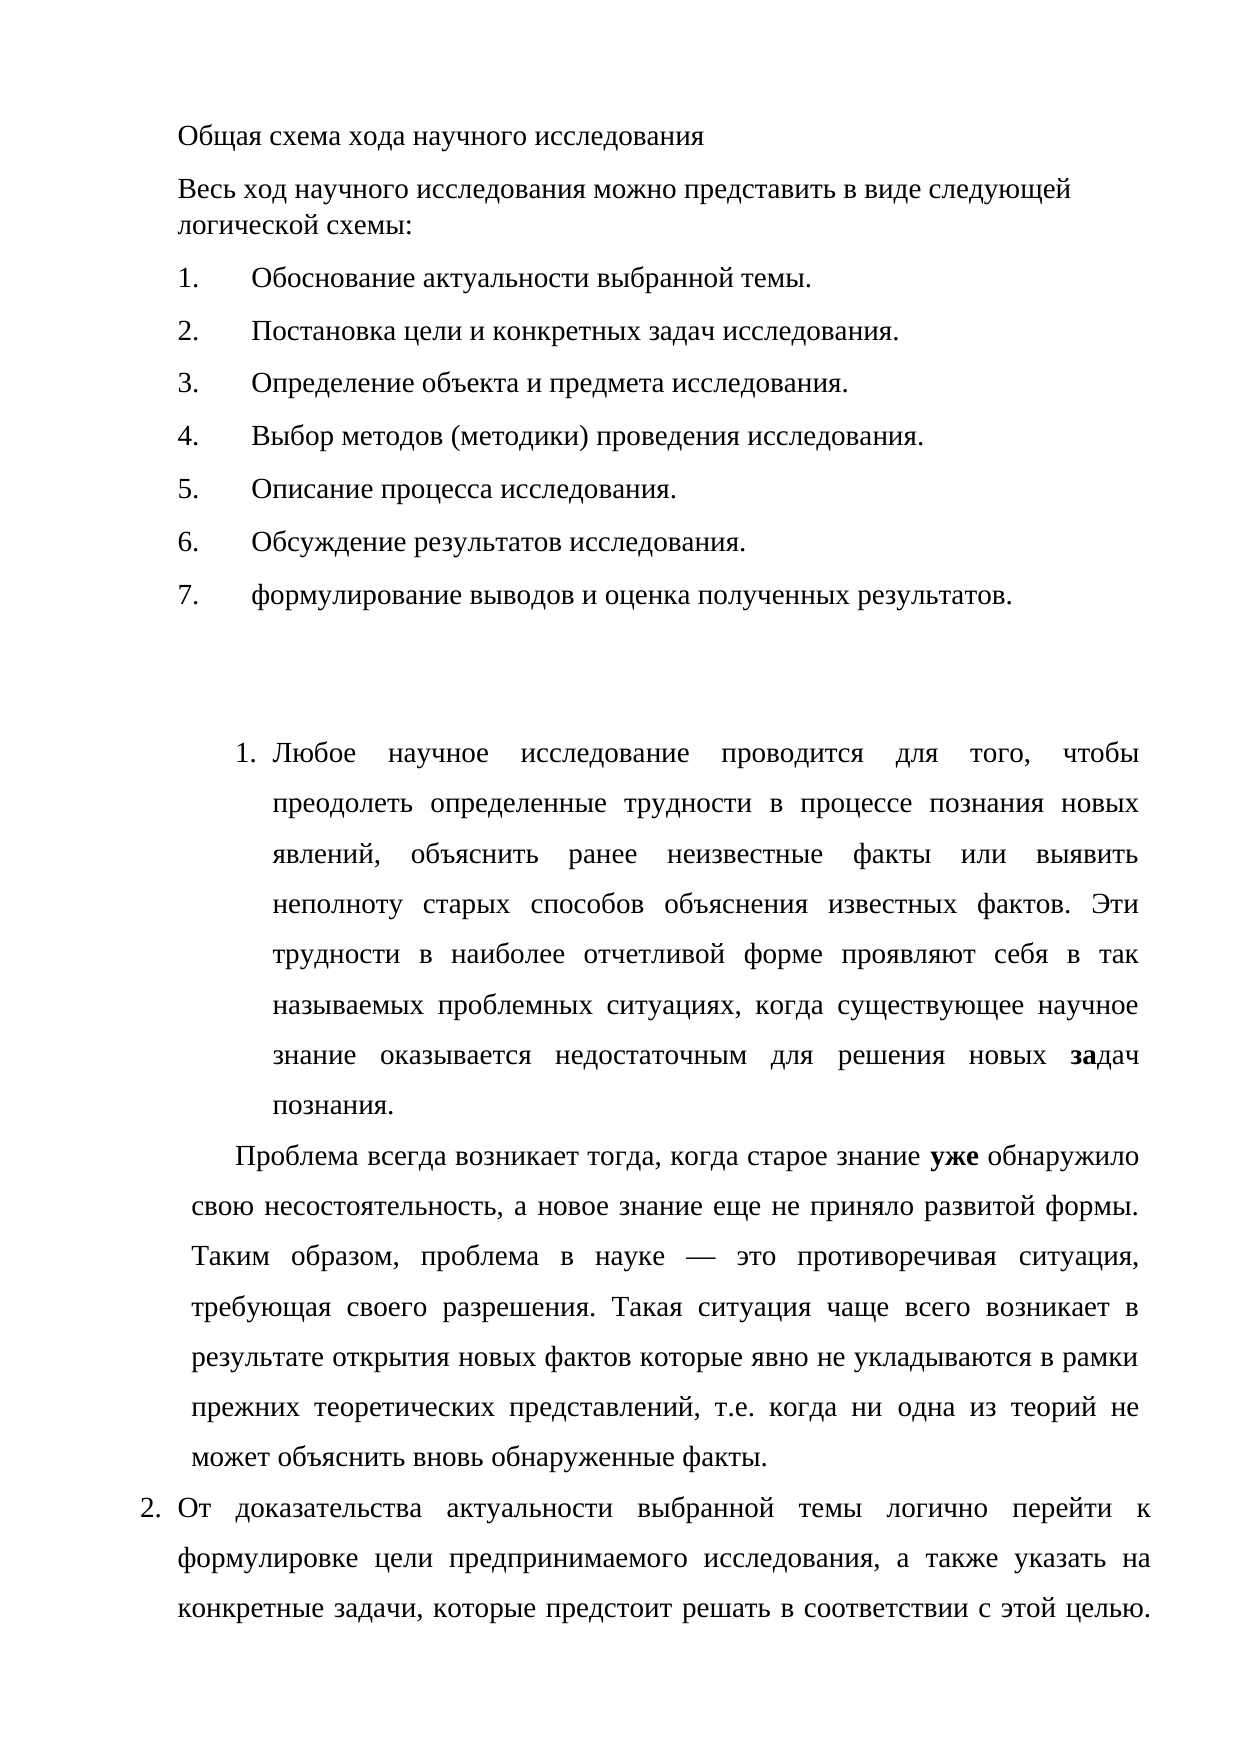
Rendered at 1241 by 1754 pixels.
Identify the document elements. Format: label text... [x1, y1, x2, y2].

list Любое научное исследование проводится для того, чтобы преодолеть определенные трудности в процессе познания новых явлений, объяснить ранее неизвестные факты или выявить неполноту старых способов объяснения известных фактов. Эти трудности в наиболее отчетливой форме проявляют себя в так называемых проблемных ситуациях, когда существующее научное знание оказывается недостаточным для решения новых задач познания. [235, 735, 1139, 1121]
text 3. Определение объекта и предмета исследования. [177, 366, 1152, 399]
text 4. Выбор методов (методики) проведения исследования. [177, 418, 1152, 452]
text Проблема всегда возникает тогда, когда старое знание уже обнаружило свою несостоятельность, а новое знание еще не приняло развитой формы. Таким образом, проблема в науке — это противоречивая ситуация, требующая своего разрешения. Такая ситуация чаще всего возникает в результате открытия новых фактов которые явно не укладываются в рамки прежних теоретических представлений, т.е. когда ни одна из теорий не может объяснить вновь обнаруженные факты. [191, 1138, 1139, 1473]
text 5. Описание процесса исследования. [177, 471, 1152, 505]
text 7. формулирование выводов и оценка полученных результатов. [177, 577, 1152, 610]
text Весь ход научного исследования можно представить в виде следующей логической схемы: [177, 171, 1152, 241]
text 1. Обоснование актуальности выбранной темы. [177, 260, 1152, 293]
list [140, 1490, 1152, 1624]
text 2. Постановка цели и конкретных задач исследования. [177, 313, 1152, 346]
text 6. Обсуждение результатов исследования. [177, 524, 1152, 557]
text Общая схема хода научного исследования [177, 118, 1152, 152]
